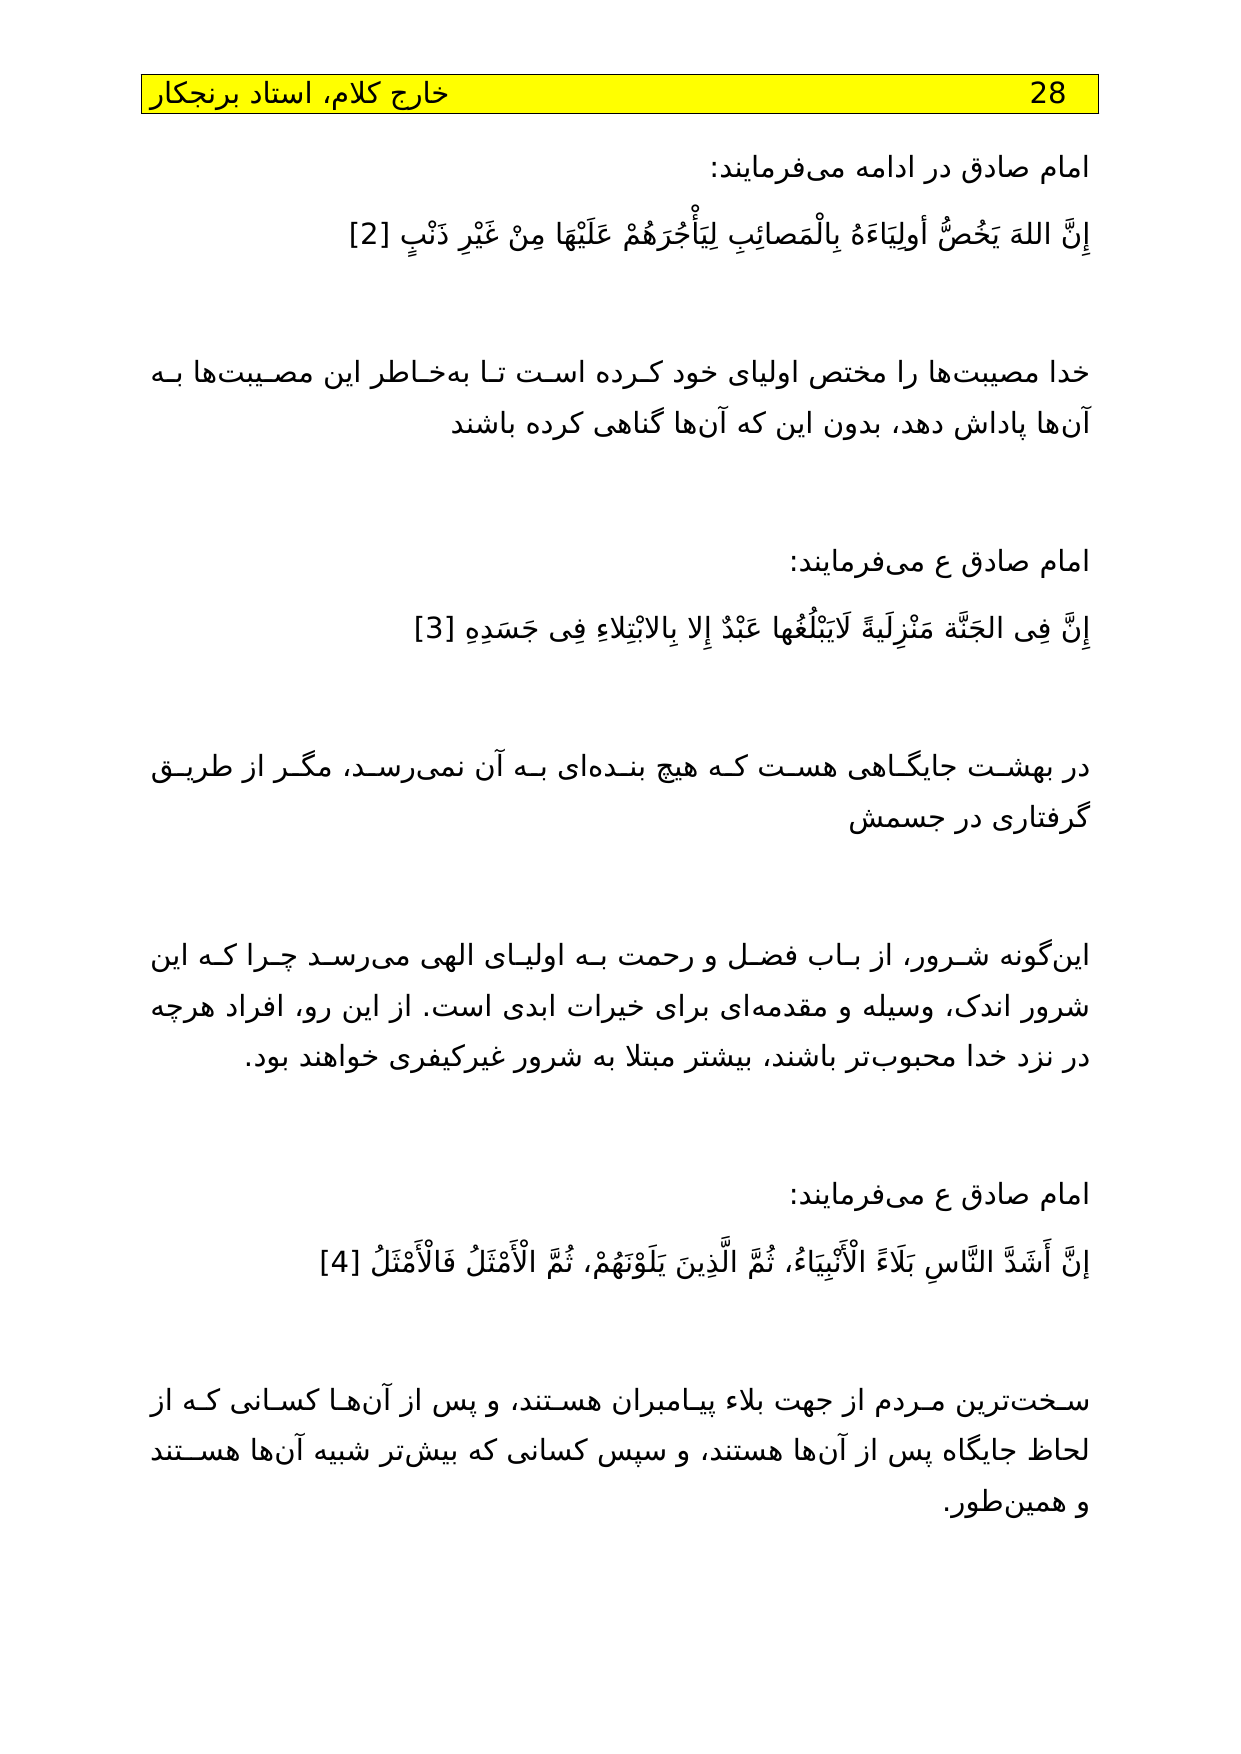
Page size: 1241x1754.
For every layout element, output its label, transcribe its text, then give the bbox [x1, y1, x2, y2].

text امام صادق در ادامه می‌فرمایند: [150, 150, 1090, 184]
text إنَّ أَشَدَّ النَّاسِ بَلَاءً الْأَنْبِیَاءُ، ثُمَّ الَّذِینَ یَلَوْنَهُمْ، ثُمَّ الْأَمْثَلُ فَالْأَمْثَلُ [4] [150, 1245, 1090, 1279]
text سخت‌ترین مردم از جهت بلاء پیامبران هستند، و پس از آن‌ها کسانی که از لحاظ جایگاه پس از آن‌ها هستند، و سپس کسانی که بیش‌تر شبیه آن‌ها هستند و همین‌طور. [150, 1383, 1090, 1519]
text در بهشت جایگاهی هست که هیچ بنده‌ای به آن نمی‌رسد، مگر از طریق گرفتاری در جسمش [150, 749, 1090, 834]
text إِنَّ اللهَ یَخُصُّ أولِیَاءَهُ بِالْمَصائِبِ لِیَأْجُرَهُمْ عَلَیْهَا مِنْ غَیْرِ ذَنْبٍ [2] [150, 218, 1090, 252]
text إِنَّ فِی الجَنَّة مَنْزِلَيةً لَایَبْلُغُها عَبْدٌ إِلا بِالابْتِلاءِ فِی جَسَدِهِ [3] [150, 612, 1090, 646]
text خدا مصیبت‌ها را مختص اولیای خود کرده است تا به‌خاطر این مصیبت‌ها به آن‌ها پاداش دهد، بدون این که آن‌ها گناهی کرده باشند [150, 355, 1090, 440]
text این‌گونه شرور، از باب فضل و رحمت به اولیای الهی می‌رسد چرا که این شرور اندک، وسیله و مقدمه‌ای برای خیرات ابدی است. از این رو، افراد هر‌چه در نزد خدا محبوب‌تر باشند، بیشتر مبتلا به شرور غیرکیفری خواهند بود. [150, 938, 1090, 1074]
text امام صادق ع می‌فرمایند: [150, 1177, 1090, 1211]
text امام صادق ع می‌فرمایند: [150, 544, 1090, 578]
